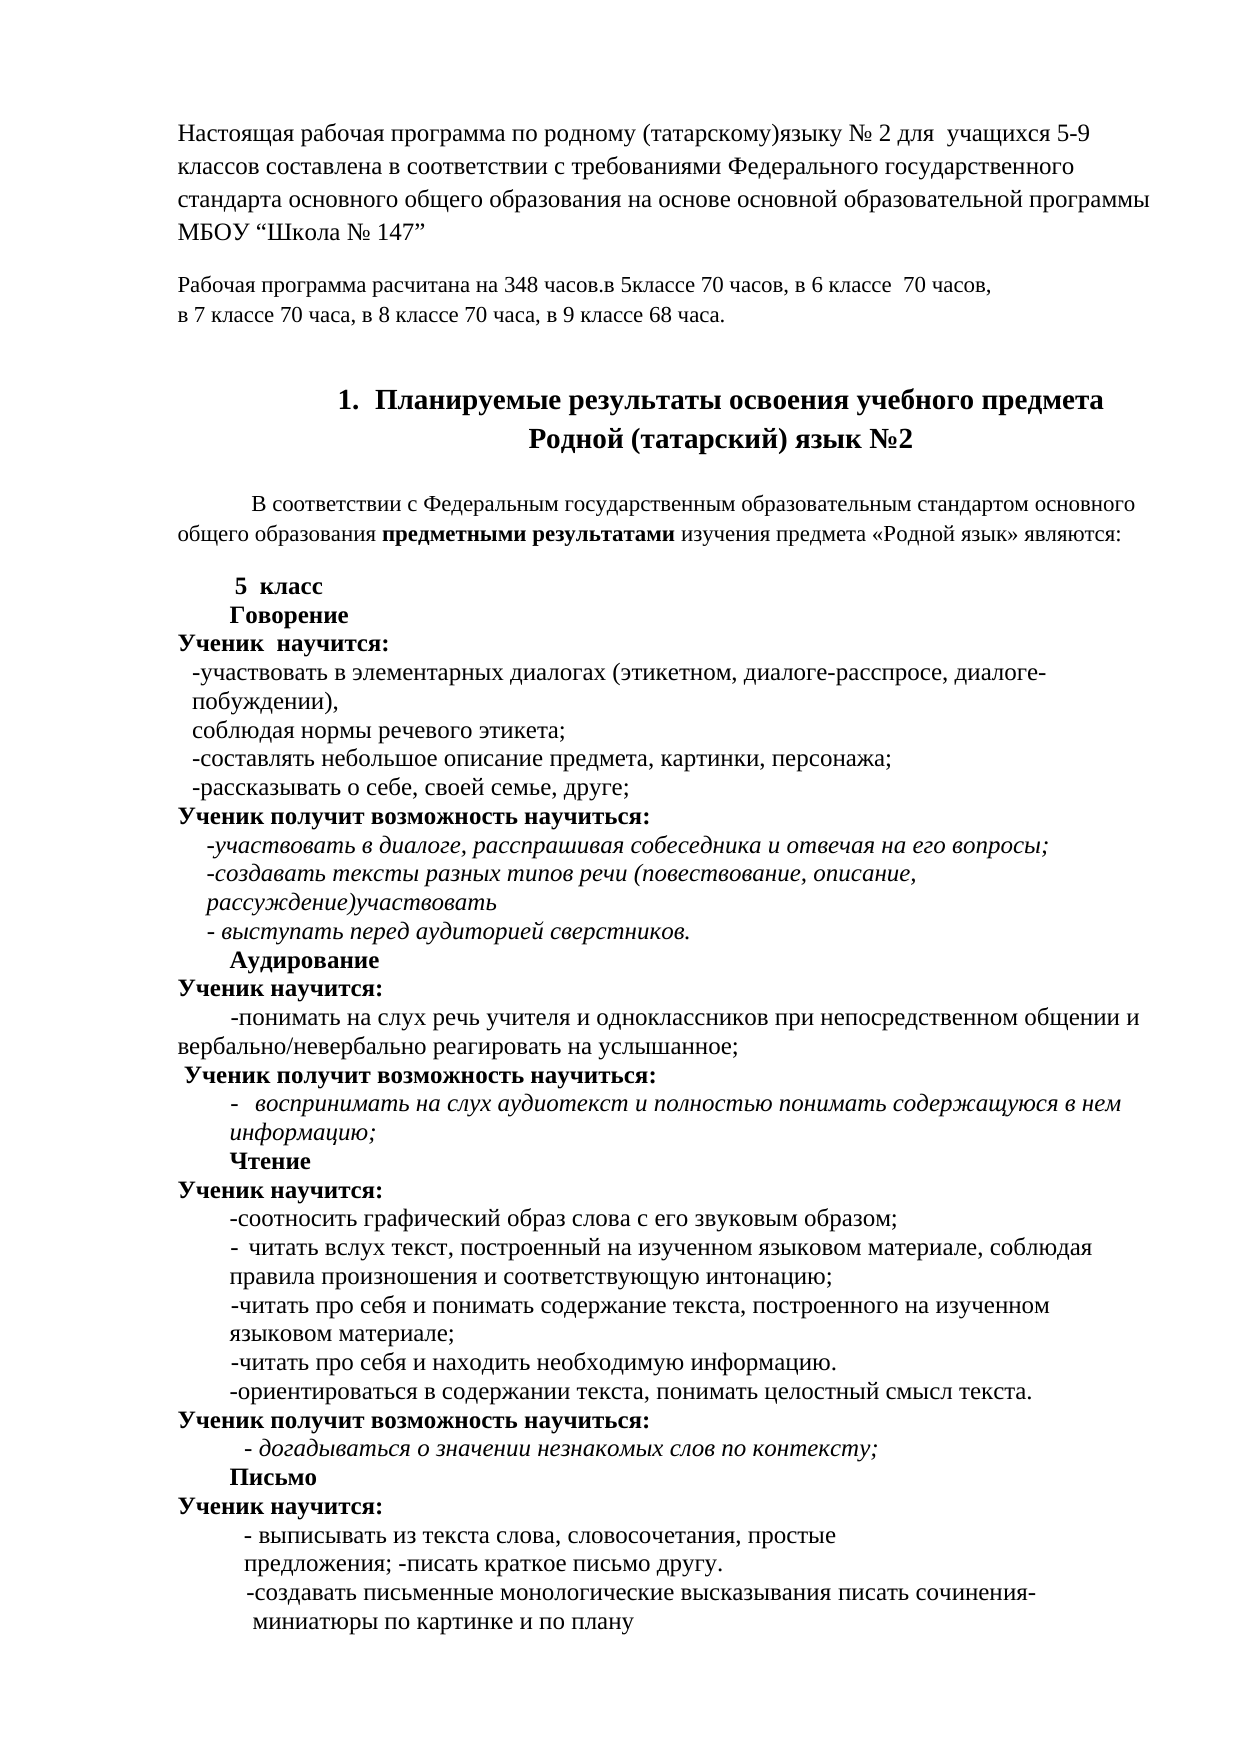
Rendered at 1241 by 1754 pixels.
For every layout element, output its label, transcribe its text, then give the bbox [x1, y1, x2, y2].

text 5 класс [229, 571, 1152, 600]
text Настоящая рабочая программа по родному (татарскому)языку № 2 для учащихся 5-9 классов составлена в соответствии с требованиями Федерального государственного стандарта основного общего образования на основе основной образовательной программы МБОУ “Школа № 147” [177, 118, 1152, 246]
text -создавать письменные монологические высказывания писать сочинения-миниатюры по картинке и по плану [246, 1577, 1133, 1635]
text -ориентироваться в содержании текста, понимать целостный смысл текста. [229, 1376, 1152, 1405]
list Планируемые результаты освоения учебного предмета [290, 382, 1152, 416]
list выступать перед аудиторией сверстников. [207, 916, 1152, 945]
text -составлять небольшое описание предмета, картинки, персонажа; [192, 743, 1152, 772]
text Говорение [229, 600, 1152, 628]
text Письмо [229, 1462, 1152, 1491]
text Ученик получит возможность научиться: [177, 1405, 1152, 1433]
list выписывать из текста слова, словосочетания, простые предложения; -писать краткое письмо другу. [244, 1520, 918, 1577]
text Ученик научится: [177, 628, 1152, 657]
text Ученик научится: [177, 973, 1152, 1002]
list читать вслух текст, построенный на изученном языковом материале, соблюдая правила произношения и соответствующую интонацию; [229, 1232, 1152, 1290]
list воспринимать на слух аудиотекст и полностью понимать содержащуюся в нем информацию; [229, 1088, 1152, 1146]
list Родной (татарский) язык №2 [290, 421, 1152, 454]
text -читать про себя и находить необходимую информацию. [229, 1347, 1085, 1376]
text Ученик получит возможность научиться: [183, 1060, 1152, 1088]
text Ученик научится: [177, 1175, 1152, 1203]
text -рассказывать о себе, своей семье, друге; [192, 772, 1152, 801]
text -создавать тексты разных типов речи (повествование, описание, рассуждение)участвовать [206, 858, 1152, 916]
text -участвовать в диалоге, расспрашивая собеседника и отвечая на его вопросы; [206, 830, 1152, 858]
text -участвовать в элементарных диалогах (этикетном, диалоге-расспросе, диалоге-побуждении), [192, 657, 1152, 715]
text Чтение [229, 1146, 1152, 1175]
list догадываться о значении незнакомых слов по контексту; [244, 1433, 1152, 1462]
text соблюдая нормы речевого этикета; [192, 715, 1152, 743]
text Аудирование [229, 945, 1152, 973]
list В соответствии с Федеральным государственным образовательным стандартом основного общего образования предметными результатами изучения предмета «Родной язык» являются: [177, 490, 1152, 546]
text Ученик получит возможность научиться: [177, 801, 1152, 830]
text Ученик научится: [177, 1491, 1152, 1520]
text -читать про себя и понимать содержание текста, построенного на изученном языковом материале; [229, 1290, 1085, 1347]
text Рабочая программа расчитана на 348 часов.в 5классе 70 часов, в 6 классе 70 часов, в 7 классе 70 часа, в 8 классе 70 часа, в 9 классе 68 часа. [177, 271, 1152, 328]
text -понимать на слух речь учителя и одноклассников при непосредственном общении и вербально/невербально реагировать на услышанное; [177, 1002, 1152, 1060]
text -соотносить графический образ слова с его звуковым образом; [229, 1203, 1152, 1232]
